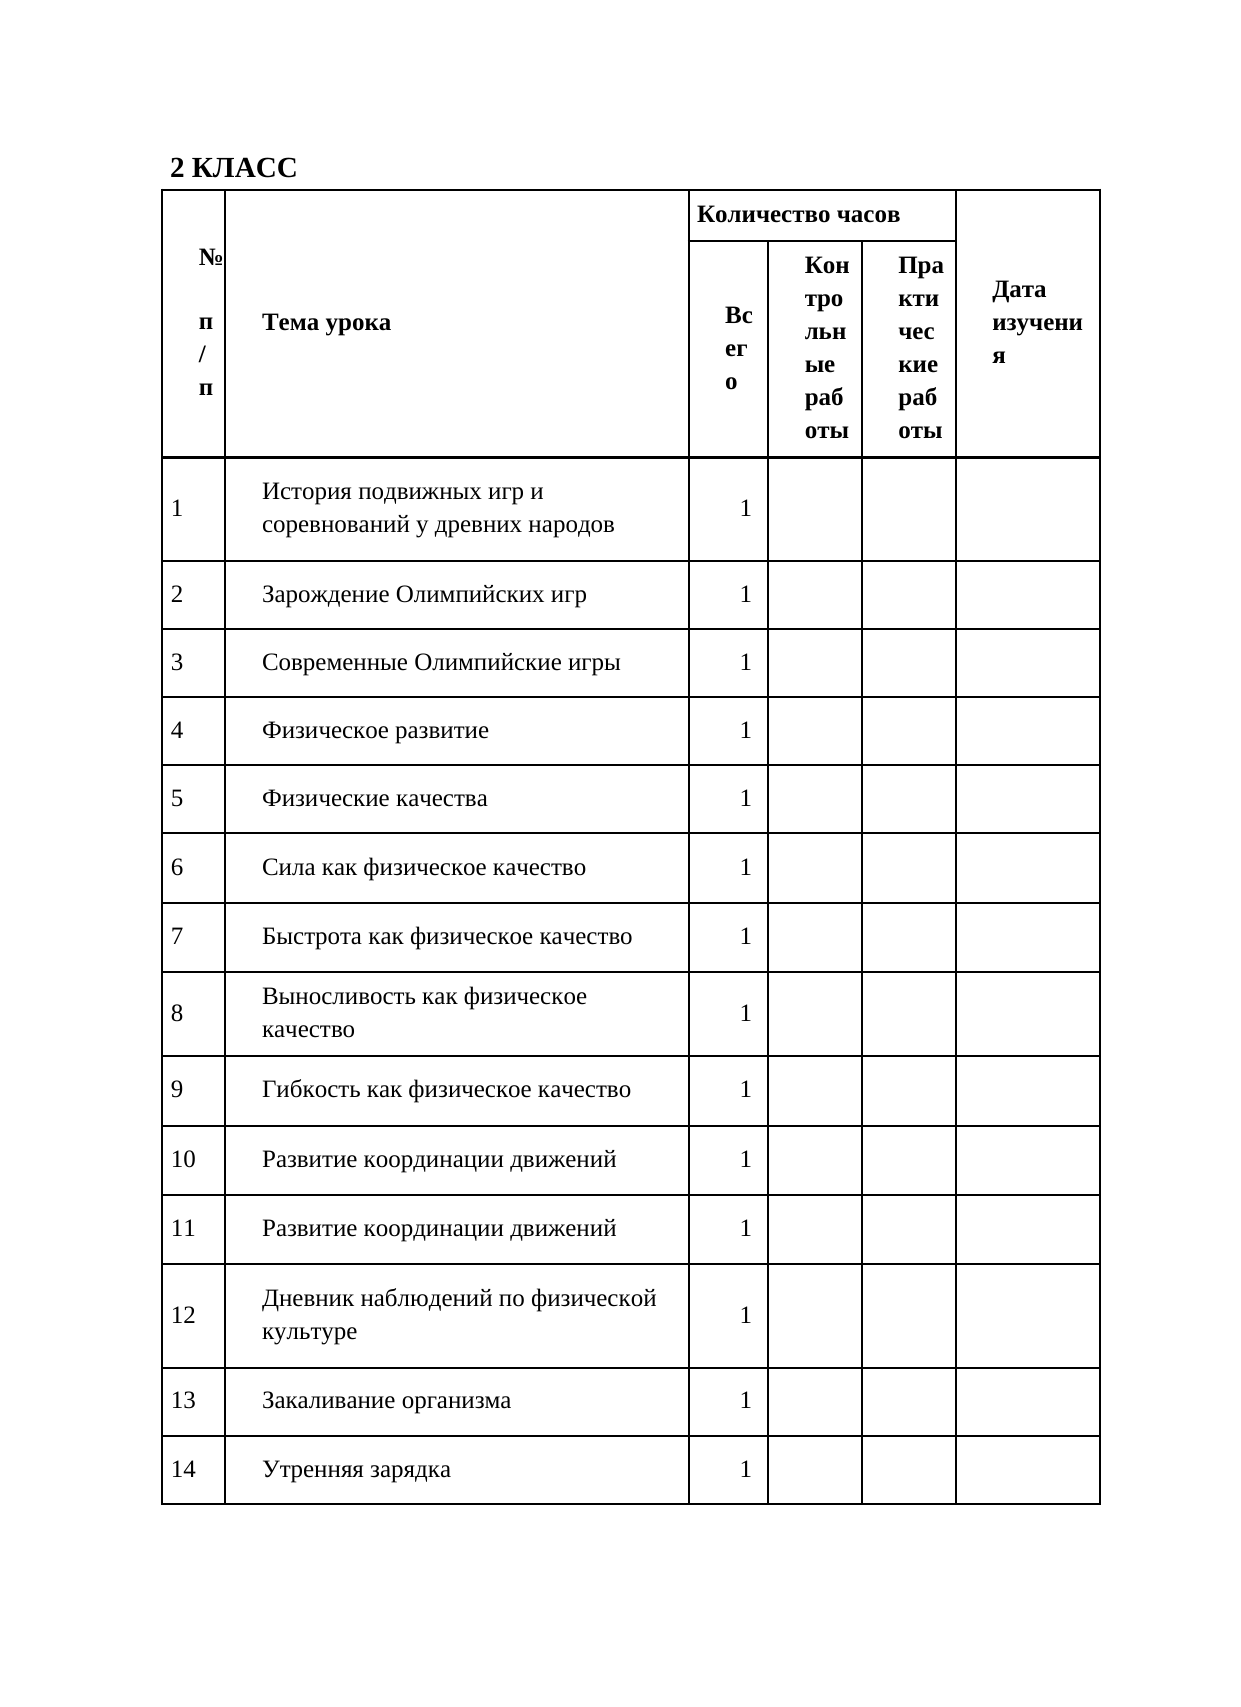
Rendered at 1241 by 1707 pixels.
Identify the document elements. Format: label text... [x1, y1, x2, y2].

table_cell [769, 1057, 861, 1124]
table_cell [957, 973, 1099, 1055]
table_cell 1 [690, 973, 767, 1055]
table_cell [863, 766, 955, 832]
table_header Количество часов [690, 191, 955, 240]
table_cell 6 [163, 834, 224, 902]
table_cell 4 [163, 698, 224, 764]
table_cell [769, 630, 861, 696]
table_cell Утренняя зарядка [226, 1437, 688, 1503]
table_cell [957, 1265, 1099, 1367]
table_cell Развитие координации движений [226, 1127, 688, 1194]
table_cell [863, 904, 955, 971]
table_cell [769, 698, 861, 764]
table_cell Закаливание организма [226, 1369, 688, 1435]
table_cell [863, 1196, 955, 1263]
table_cell Физические качества [226, 766, 688, 832]
table_cell 12 [163, 1265, 224, 1367]
table_cell [957, 834, 1099, 902]
table_cell 13 [163, 1369, 224, 1435]
table_cell 1 [690, 562, 767, 628]
table_cell [863, 834, 955, 902]
table_cell [769, 973, 861, 1055]
table_cell 1 [690, 459, 767, 560]
table_cell 10 [163, 1127, 224, 1194]
table_cell [957, 1057, 1099, 1124]
table_cell [863, 1437, 955, 1503]
table_header Тема урока [226, 191, 688, 456]
table_cell [957, 698, 1099, 764]
table_cell [863, 459, 955, 560]
table_cell Быстрота как физическое качество [226, 904, 688, 971]
table_cell Практические работы [863, 242, 955, 456]
table_cell [957, 630, 1099, 696]
table_cell [957, 562, 1099, 628]
table_cell 1 [690, 1196, 767, 1263]
table_cell Гибкость как физическое качество [226, 1057, 688, 1124]
table_cell 3 [163, 630, 224, 696]
table_header № п/п [163, 191, 224, 456]
table_cell 1 [163, 459, 224, 560]
table_cell [957, 1196, 1099, 1263]
table_cell [863, 1265, 955, 1367]
table_cell [769, 1127, 861, 1194]
table_cell Выносливость как физическое качество [226, 973, 688, 1055]
table_cell 9 [163, 1057, 224, 1124]
table_cell История подвижных игр и соревнований у древних народов [226, 459, 688, 560]
table_cell [769, 1265, 861, 1367]
table_cell Развитие координации движений [226, 1196, 688, 1263]
table_cell [769, 834, 861, 902]
table_cell [863, 698, 955, 764]
table_cell 8 [163, 973, 224, 1055]
table_cell [957, 1437, 1099, 1503]
table_cell [769, 766, 861, 832]
table_cell [863, 1369, 955, 1435]
table_cell 1 [690, 766, 767, 832]
table_cell [769, 904, 861, 971]
table_cell 1 [690, 1265, 767, 1367]
table_cell Физическое развитие [226, 698, 688, 764]
table_cell 2 [163, 562, 224, 628]
table_cell 1 [690, 1437, 767, 1503]
table_cell Современные Олимпийские игры [226, 630, 688, 696]
table_cell [863, 562, 955, 628]
table_cell Зарождение Олимпийских игр [226, 562, 688, 628]
table_cell 1 [690, 1127, 767, 1194]
table_cell 1 [690, 1369, 767, 1435]
table_cell 7 [163, 904, 224, 971]
table_cell [863, 630, 955, 696]
table_cell [769, 459, 861, 560]
table_cell 11 [163, 1196, 224, 1263]
table_cell 1 [690, 834, 767, 902]
table_cell [957, 1369, 1099, 1435]
table_cell 1 [690, 1057, 767, 1124]
table_cell [957, 766, 1099, 832]
table_cell [769, 562, 861, 628]
table_cell Контрольные работы [769, 242, 861, 456]
table_cell 1 [690, 904, 767, 971]
table_cell [957, 459, 1099, 560]
table_cell [957, 1127, 1099, 1194]
table_cell Всего [690, 242, 767, 456]
table_cell 5 [163, 766, 224, 832]
table_cell 1 [690, 630, 767, 696]
table_header Дата изучения [957, 191, 1099, 456]
table_cell [769, 1196, 861, 1263]
table_cell Дневник наблюдений по физической культуре [226, 1265, 688, 1367]
table_cell 1 [690, 698, 767, 764]
table_cell [863, 1127, 955, 1194]
table_cell [769, 1369, 861, 1435]
table_cell [863, 973, 955, 1055]
table_cell [769, 1437, 861, 1503]
table_cell [863, 1057, 955, 1124]
table_cell Сила как физическое качество [226, 834, 688, 902]
text 2 КЛАСС [162, 150, 1090, 183]
table_cell [957, 904, 1099, 971]
table_cell 14 [163, 1437, 224, 1503]
